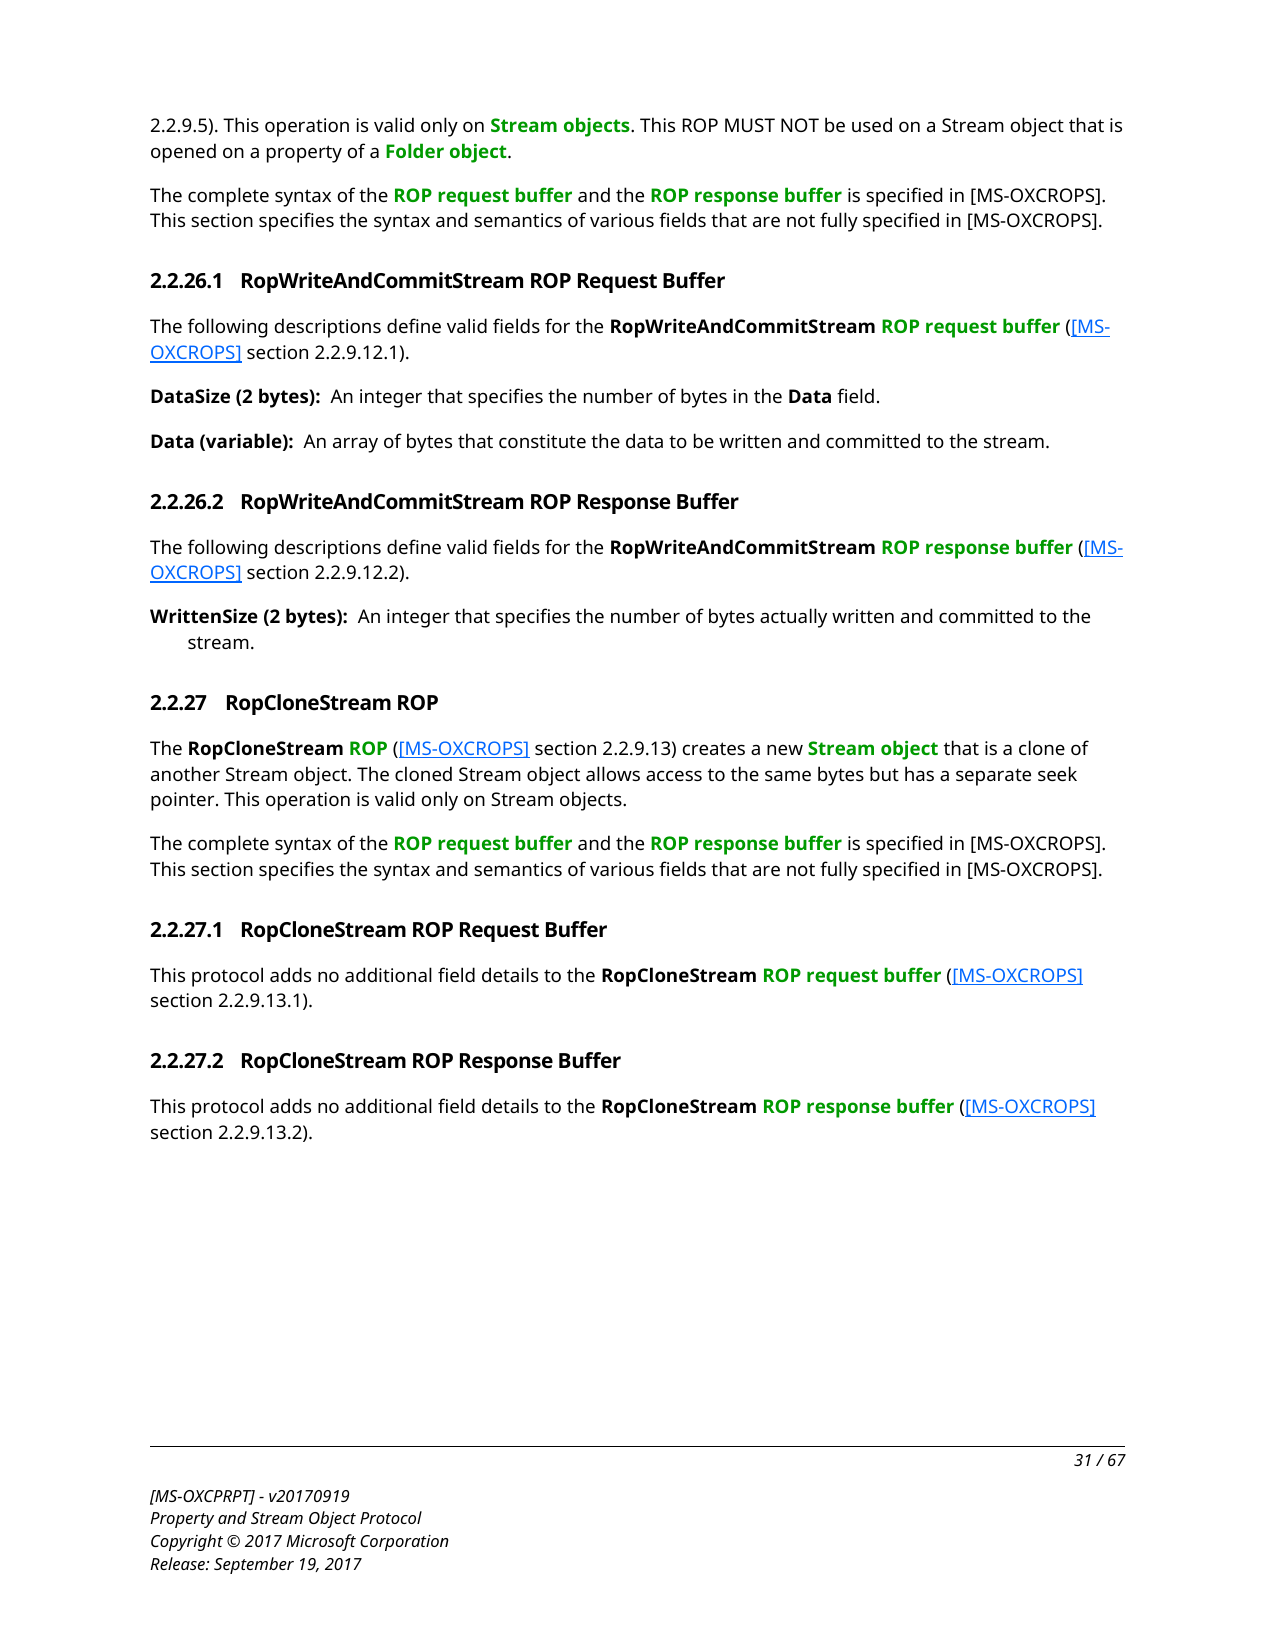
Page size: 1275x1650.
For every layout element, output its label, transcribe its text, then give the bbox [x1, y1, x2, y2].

subtitle RopCloneStream ROP Request Buffer [150, 915, 1125, 943]
text The complete syntax of the ROP request buffer and the ROP response buffer is specified in [MS-OXCROPS]. This section specifies the syntax and semantics of various fields that are not fully specified in [MS-OXCROPS]. [150, 182, 1125, 233]
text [150, 112, 1125, 163]
subtitle RopWriteAndCommitStream ROP Response Buffer [150, 487, 1125, 515]
text The following descriptions define valid fields for the RopWriteAndCommitStream ROP response buffer ([MS-OXCROPS] section 2.2.9.12.2). [150, 534, 1125, 585]
text This protocol adds no additional field details to the RopCloneStream ROP request buffer ([MS-OXCROPS] section 2.2.9.13.1). [150, 962, 1125, 1013]
text WrittenSize (2 bytes): An integer that specifies the number of bytes actually written and committed to the stream. [150, 604, 1125, 655]
text The RopCloneStream ROP ([MS-OXCROPS] section 2.2.9.13) creates a new Stream object that is a clone of another Stream object. The cloned Stream object allows access to the same bytes but has a separate seek pointer. This operation is valid only on Stream objects. [150, 735, 1125, 812]
subtitle RopWriteAndCommitStream ROP Request Buffer [150, 267, 1125, 295]
subtitle RopCloneStream ROP [150, 688, 1125, 717]
text Data (variable): An array of bytes that constitute the data to be written and committed to the stream. [150, 428, 1125, 453]
text This protocol adds no additional field details to the RopCloneStream ROP response buffer ([MS-OXCROPS] section 2.2.9.13.2). [150, 1094, 1125, 1145]
text DataSize (2 bytes): An integer that specifies the number of bytes in the Data field. [150, 384, 1125, 409]
text The following descriptions define valid fields for the RopWriteAndCommitStream ROP request buffer ([MS-OXCROPS] section 2.2.9.12.1). [150, 314, 1125, 365]
text The complete syntax of the ROP request buffer and the ROP response buffer is specified in [MS-OXCROPS]. This section specifies the syntax and semantics of various fields that are not fully specified in [MS-OXCROPS]. [150, 831, 1125, 882]
subtitle RopCloneStream ROP Response Buffer [150, 1047, 1125, 1075]
